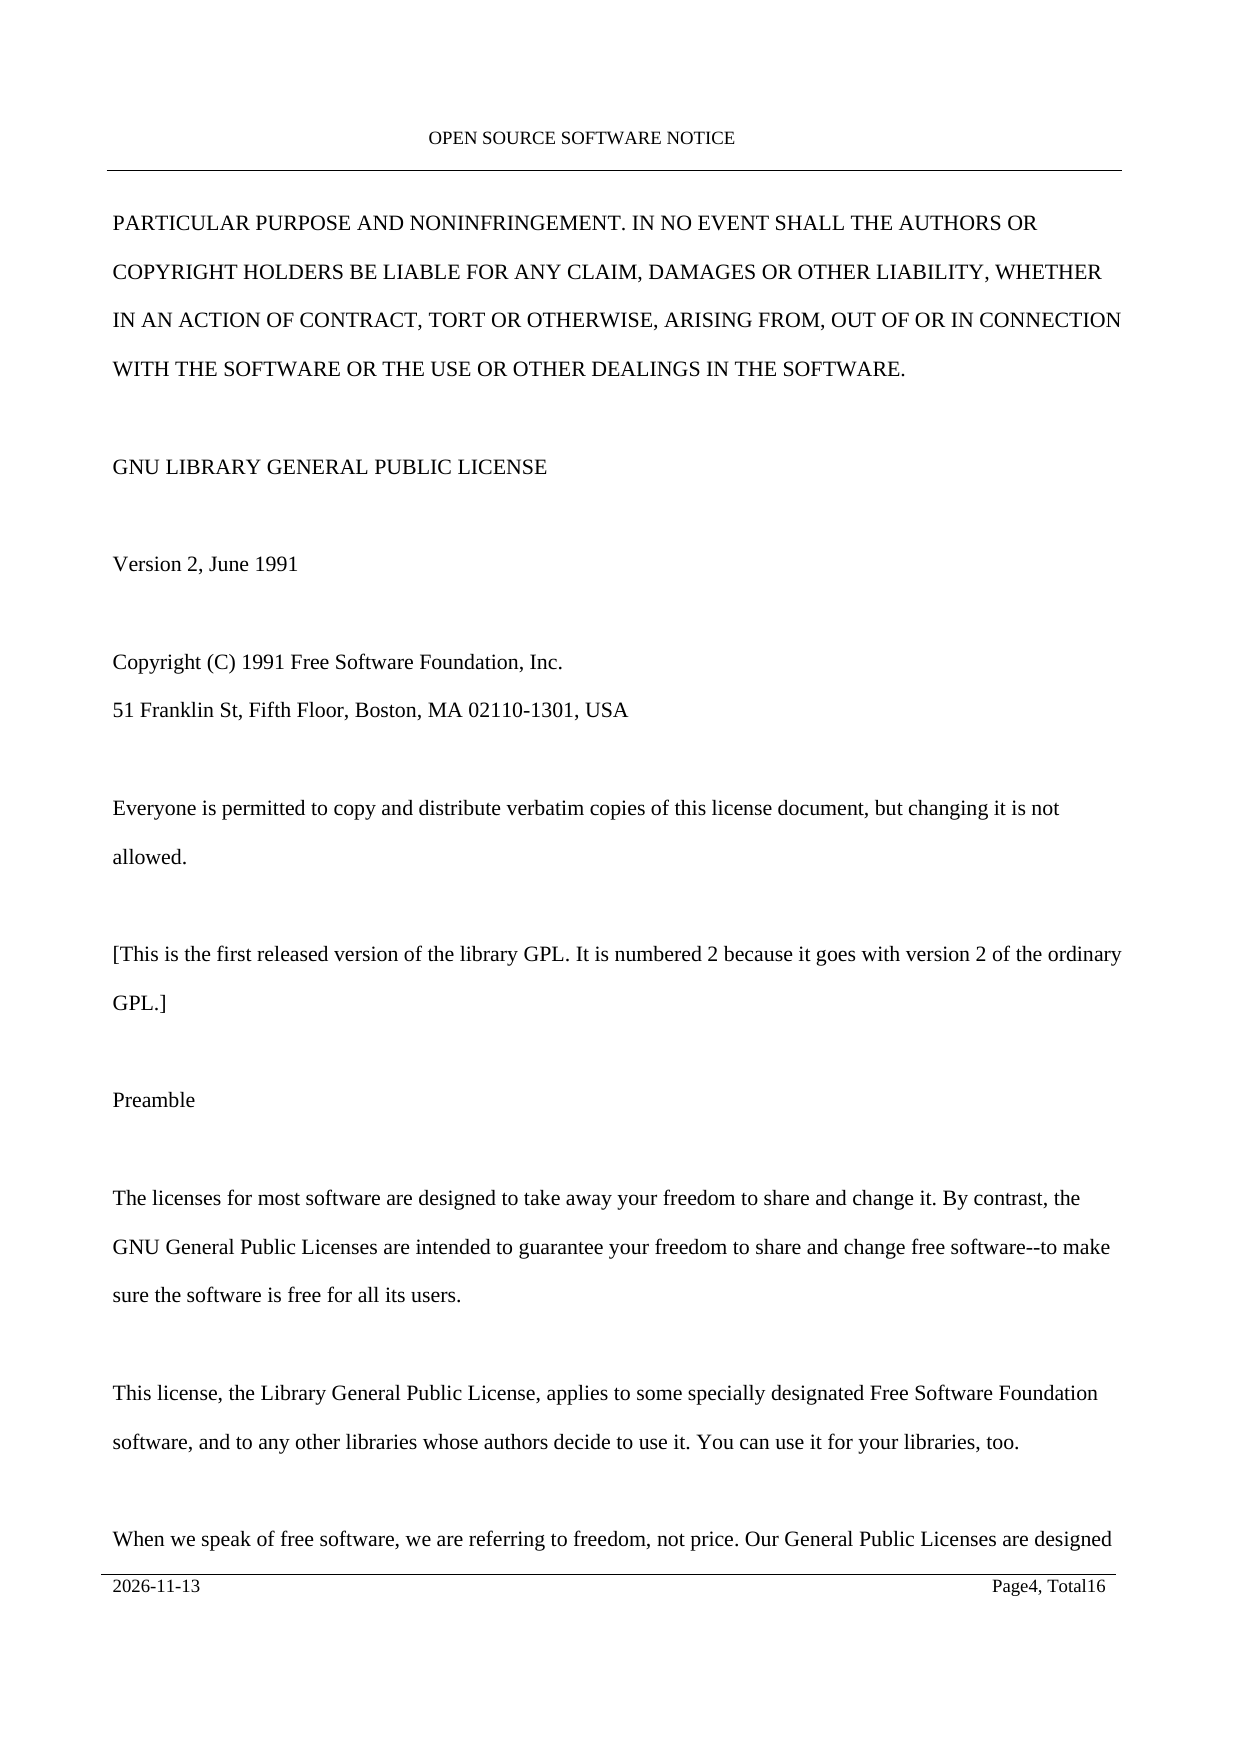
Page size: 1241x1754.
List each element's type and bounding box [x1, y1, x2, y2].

text [112, 206, 1128, 1555]
